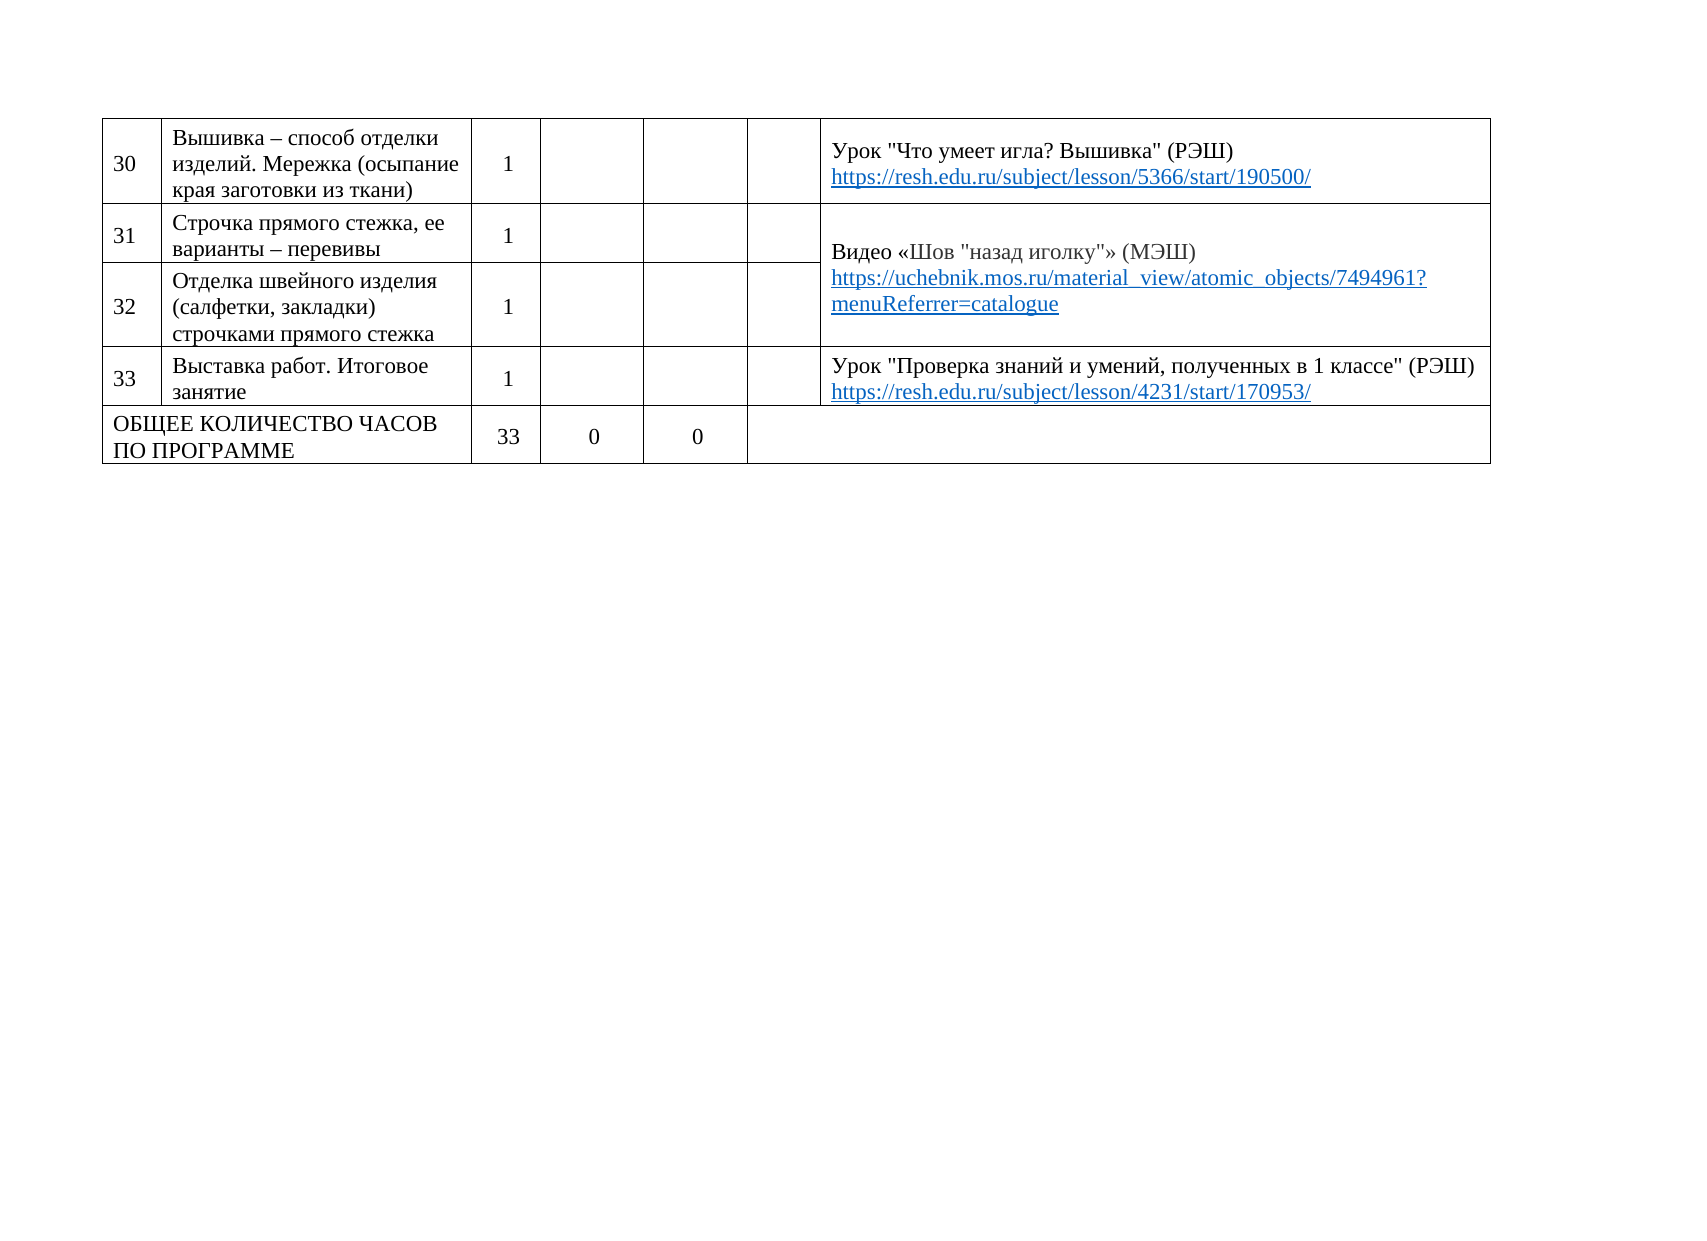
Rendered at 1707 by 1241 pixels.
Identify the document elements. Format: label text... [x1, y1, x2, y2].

table_cell [748, 119, 820, 203]
table_cell [748, 347, 820, 404]
table_cell Строчка прямого стежка, ее варианты – перевивы [162, 204, 471, 261]
table_cell [644, 263, 747, 346]
table_cell 0 [644, 406, 747, 463]
table_cell Видео «Шов "назад иголку"» (МЭШ) https://uchebnik.mos.ru/material_view/atomic_objects/7494961?menuReferrer=catalogue [821, 204, 1490, 346]
table_cell 1 [472, 347, 540, 404]
table_cell Выставка работ. Итоговое занятие [162, 347, 471, 404]
table_cell 1 [472, 263, 540, 346]
table_cell 1 [472, 119, 540, 203]
table_cell [748, 263, 820, 346]
table_cell [541, 204, 643, 261]
table_cell 33 [472, 406, 540, 463]
table_cell [644, 119, 747, 203]
table_cell 31 [103, 204, 161, 261]
table_cell 32 [103, 263, 161, 346]
table_cell ОБЩЕЕ КОЛИЧЕСТВО ЧАСОВ ПО ПРОГРАММЕ [103, 406, 471, 463]
table_cell Урок "Проверка знаний и умений, полученных в 1 классе" (РЭШ) https://resh.edu.ru/subject/lesson/4231/start/170953/ [821, 347, 1490, 404]
table_cell 1 [472, 204, 540, 261]
table_cell [541, 347, 643, 404]
table_cell Отделка швейного изделия (салфетки, закладки) строчками прямого стежка [162, 263, 471, 346]
table_cell 33 [103, 347, 161, 404]
table_cell [541, 263, 643, 346]
table_cell [644, 204, 747, 261]
table_cell Урок "Что умеет игла? Вышивка" (РЭШ) https://resh.edu.ru/subject/lesson/5366/start/190500/ [821, 119, 1490, 203]
table_cell [748, 204, 820, 261]
table_cell [541, 119, 643, 203]
table_cell 30 [103, 119, 161, 203]
table_cell [644, 347, 747, 404]
table_cell [748, 406, 1490, 463]
table_cell 0 [541, 406, 643, 463]
table_cell Вышивка – способ отделки изделий. Мережка (осыпание края заготовки из ткани) [162, 119, 471, 203]
